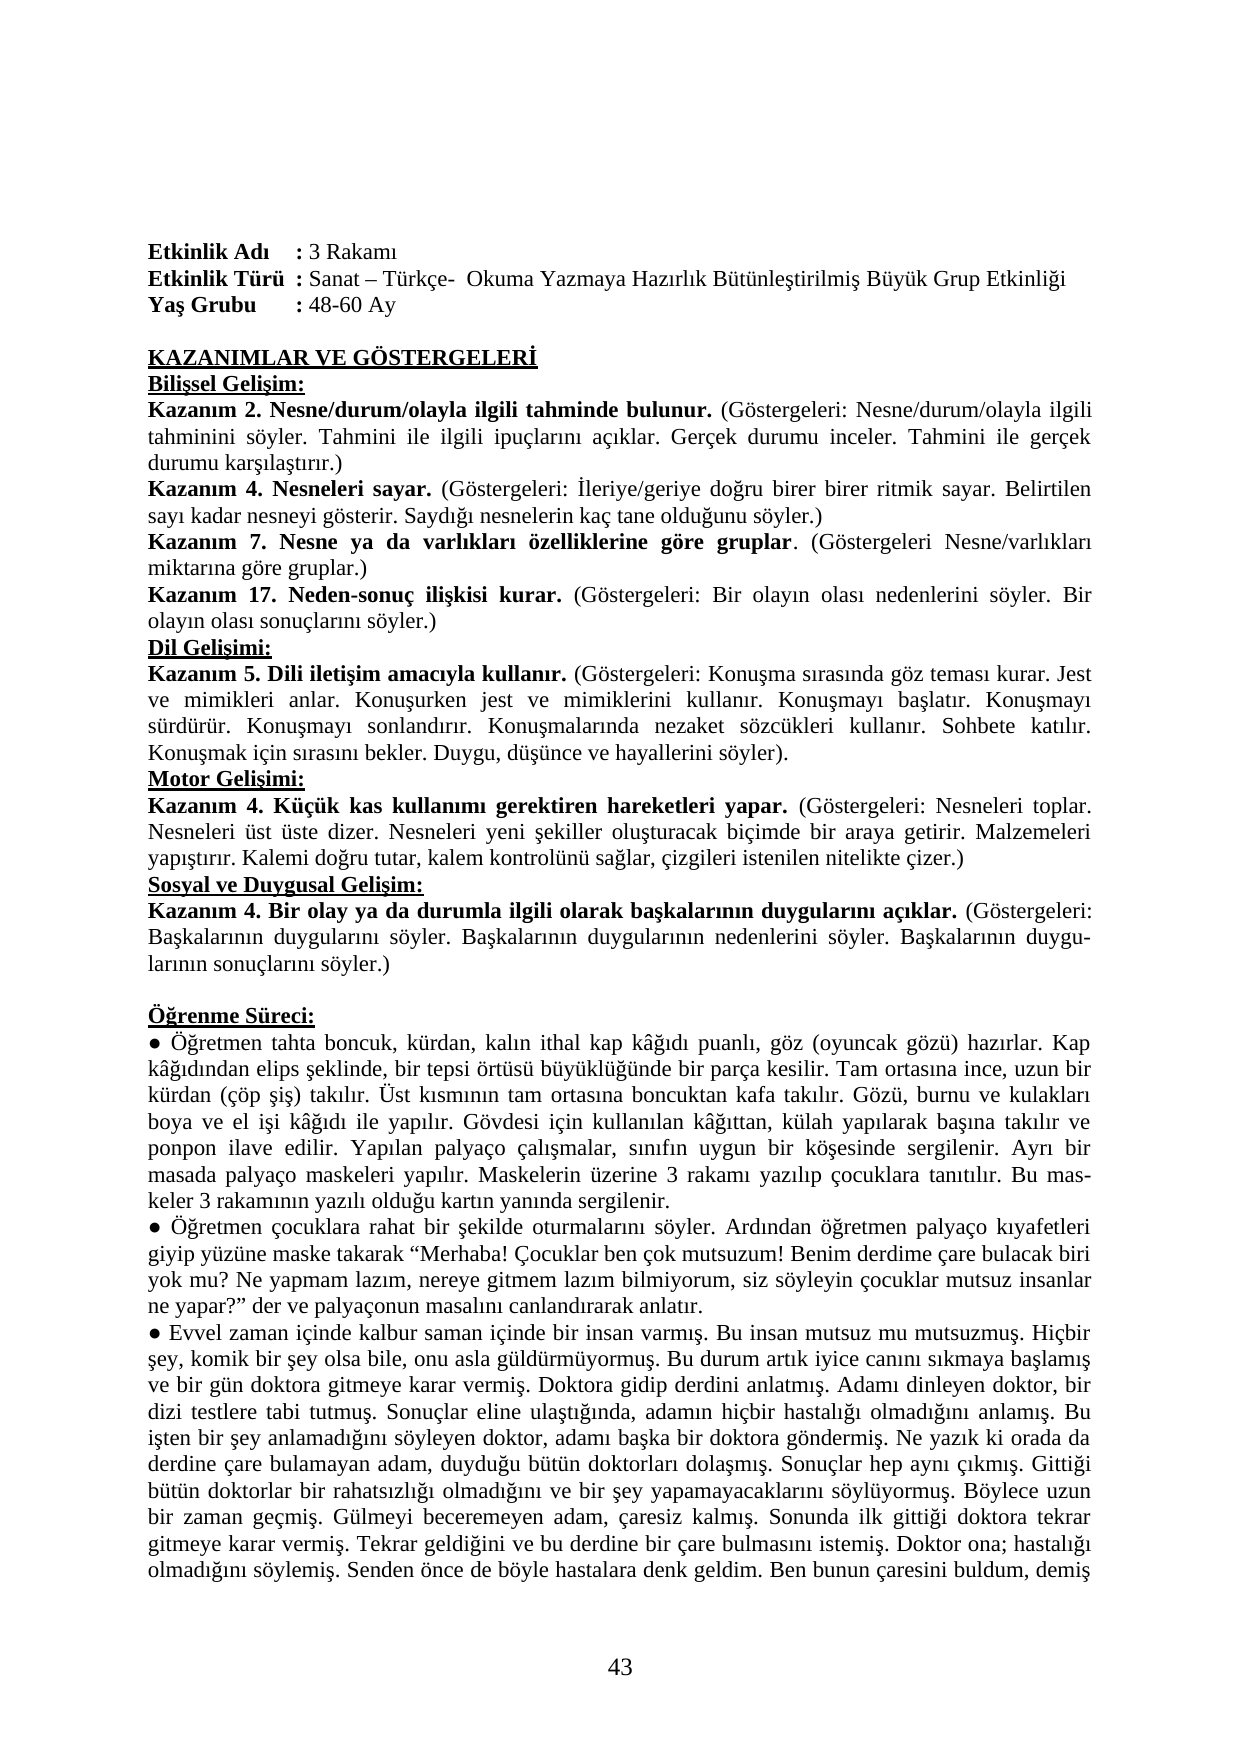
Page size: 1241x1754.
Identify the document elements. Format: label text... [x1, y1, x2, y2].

text ● Öğretmen çocuklara rahat bir şekilde oturmalarını söyler. Ardından öğretmen palyaço kıyafetleri giyip yüzüne maske takarak “Merhaba! Çocuklar ben çok mutsuzum! Benim derdime çare bulacak biri yok mu? Ne yapmam lazım, nereye gitmem lazım bilmiyorum, siz söyleyin çocuklar mutsuz insanlar ne yapar?” der ve palyaçonun masalını canlandırarak anlatır. [148, 1213, 1093, 1319]
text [148, 1319, 1093, 1582]
text Kazanım 2. Nesne/durum/olayla ilgili tahminde bulunur. (Göstergeleri: Nesne/durum/olayla ilgili tahminini söyler. Tahmini ile ilgili ipuçlarını açıklar. Gerçek durumu inceler. Tahmini ile gerçek durumu karşılaştırır.) [148, 396, 1093, 475]
text Motor Gelişimi: [148, 765, 1093, 792]
text Kazanım 7. Nesne ya da varlıkları özelliklerine göre gruplar. (Göstergeleri Nesne/varlıkları miktarına göre gruplar.) [148, 528, 1093, 581]
text Kazanım 17. Neden-sonuç ilişkisi kurar. (Göstergeleri: Bir olayın olası nedenlerini söyler. Bir olayın olası sonuçlarını söyler.) [148, 581, 1093, 633]
text Dil Gelişimi: [148, 633, 1093, 660]
text Etkinlik Adı : 3 Rakamı [148, 238, 1093, 264]
text Yaş Grubu : 48-60 Ay [148, 291, 1093, 317]
text Bilişsel Gelişim: [148, 370, 1093, 396]
text Kazanım 5. Dili iletişim amacıyla kullanır. (Göstergeleri: Konuşma sırasında göz teması kurar. Jest ve mimikleri anlar. Konuşurken jest ve mimiklerini kullanır. Konuşmayı başlatır. Konuşmayı sürdürür. Konuşmayı sonlandırır. Konuşmalarında nezaket sözcükleri kullanır. Sohbete katılır. Konuşmak için sırasını bekler. Duygu, düşünce ve hayallerini söyler). [148, 660, 1093, 765]
text Sosyal ve Duygusal Gelişim: [148, 871, 1093, 897]
text KAZANIMLAR VE GÖSTERGELERİ [148, 344, 1093, 370]
text Kazanım 4. Nesneleri sayar. (Göstergeleri: İleriye/geriye doğru birer birer ritmik sayar. Belirtilen sayı kadar nesneyi gösterir. Saydığı nesnelerin kaç tane olduğunu söyler.) [148, 475, 1093, 528]
text Etkinlik Türü : Sanat – Türkçe- Okuma Yazmaya Hazırlık Bütünleştirilmiş Büyük Grup Etkinliği [148, 264, 1093, 291]
text Kazanım 4. Bir olay ya da durumla ilgili olarak başkalarının duygularını açıklar. (Göstergeleri: Başkalarının duygularını söyler. Başkalarının duygularının nedenlerini söyler. Başkalarının duygu-larının sonuçlarını söyler.) [148, 897, 1093, 976]
text ● Öğretmen tahta boncuk, kürdan, kalın ithal kap kâğıdı puanlı, göz (oyuncak gözü) hazırlar. Kap kâğıdından elips şeklinde, bir tepsi örtüsü büyüklüğünde bir parça kesilir. Tam ortasına ince, uzun bir kürdan (çöp şiş) takılır. Üst kısmının tam ortasına boncuktan kafa takılır. Gözü, burnu ve kulakları boya ve el işi kâğıdı ile yapılır. Gövdesi için kullanılan kâğıttan, külah yapılarak başına takılır ve ponpon ilave edilir. Yapılan palyaço çalışmalar, sınıfın uygun bir köşesinde sergilenir. Ayrı bir masada palyaço maskeleri yapılır. Maskelerin üzerine 3 rakamı yazılıp çocuklara tanıtılır. Bu mas-keler 3 rakamının yazılı olduğu kartın yanında sergilenir. [148, 1029, 1093, 1213]
text Kazanım 4. Küçük kas kullanımı gerektiren hareketleri yapar. (Göstergeleri: Nesneleri toplar. Nesneleri üst üste dizer. Nesneleri yeni şekiller oluşturacak biçimde bir araya getirir. Malzemeleri yapıştırır. Kalemi doğru tutar, kalem kontrolünü sağlar, çizgileri istenilen nitelikte çizer.) [148, 792, 1093, 871]
text Öğrenme Süreci: [148, 1002, 1093, 1029]
